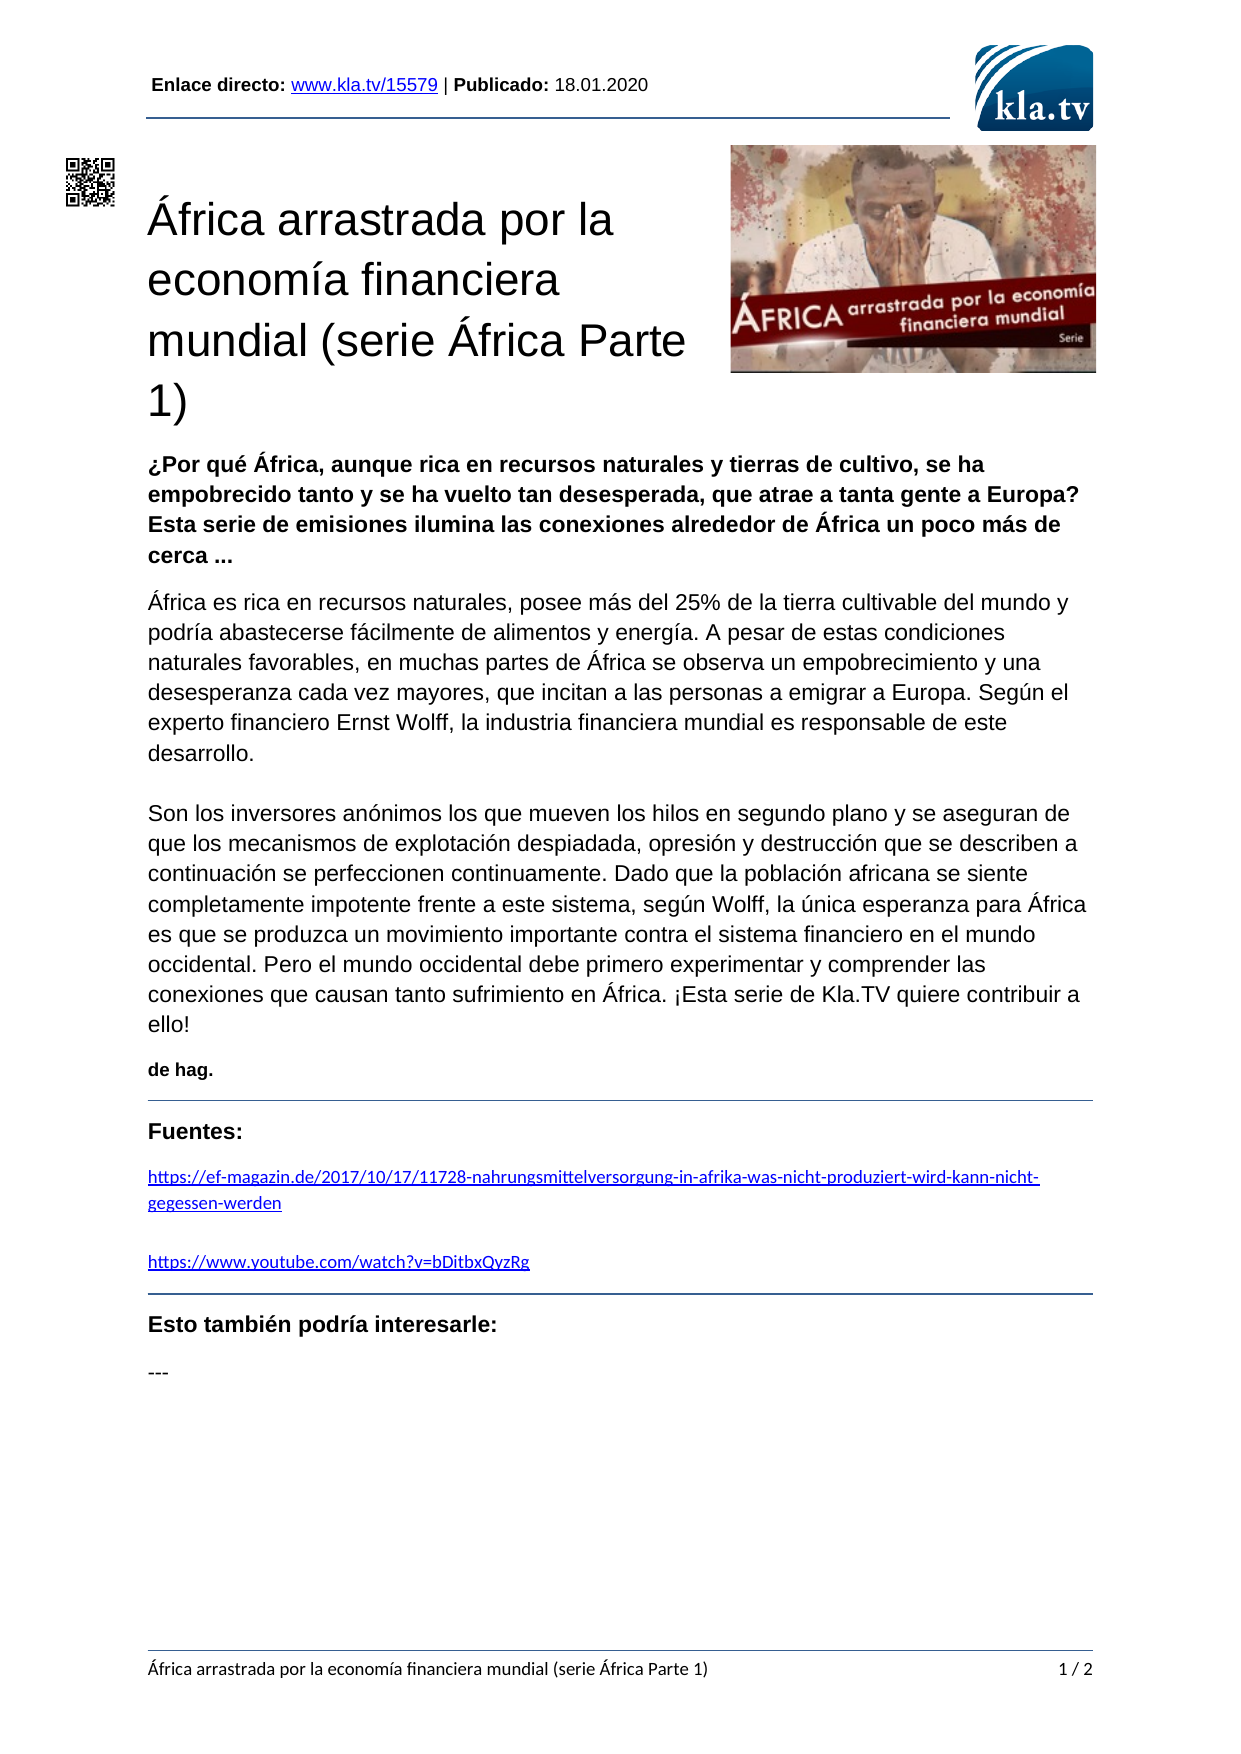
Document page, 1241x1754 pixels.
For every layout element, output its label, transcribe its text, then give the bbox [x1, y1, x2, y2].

text Esto también podría interesarle: [148, 1295, 1093, 1337]
text África arrastrada por la economía financiera mundial (serie África Parte 1) [148, 192, 1093, 427]
text Fuentes: [148, 1101, 1093, 1144]
text África es rica en recursos naturales, posee más del 25% de la tierra cultivable del mundo y podría abastecerse fácilmente de alimentos y energía. A pesar de estas condiciones naturales favorables, en muchas partes de África se observa un empobrecimiento y una desesperanza cada vez mayores, que incitan a las personas a emigrar a Europa. Según el experto financiero Ernst Wolff, la industria financiera mundial es responsable de este desarrollo. Son los inversores anónimos los que mueven los hilos en segundo plano y se aseguran de que los mecanismos de explotación despiadada, opresión y destrucción que se describen a continuación se perfeccionen continuamente. Dado que la población africana se siente completamente impotente frente a este sistema, según Wolff, la única esperanza para África es que se produzca un movimiento importante contra el sistema financiero en el mundo occidental. Pero el mundo occidental debe primero experimentar y comprender las conexiones que causan tanto sufrimiento en África. ¡Esta serie de Kla.TV quiere contribuir a ello! [148, 588, 1093, 1038]
text ¿Por qué África, aunque rica en recursos naturales y tierras de cultivo, se ha empobrecido tanto y se ha vuelto tan desesperada, que atrae a tanta gente a Europa? Esta serie de emisiones ilumina las conexiones alrededor de África un poco más de cerca ... [148, 451, 1093, 568]
text --- [148, 1358, 1093, 1386]
text de hag. [148, 1058, 1093, 1080]
text https://ef-magazin.de/2017/10/17/11728-nahrungsmittelversorgung-in-afrika-was-nicht-produziert-wird-kann-nicht-gegessen-werden https://www.youtube.com/watch?v=bDitbxQyzRg [148, 1165, 1093, 1273]
